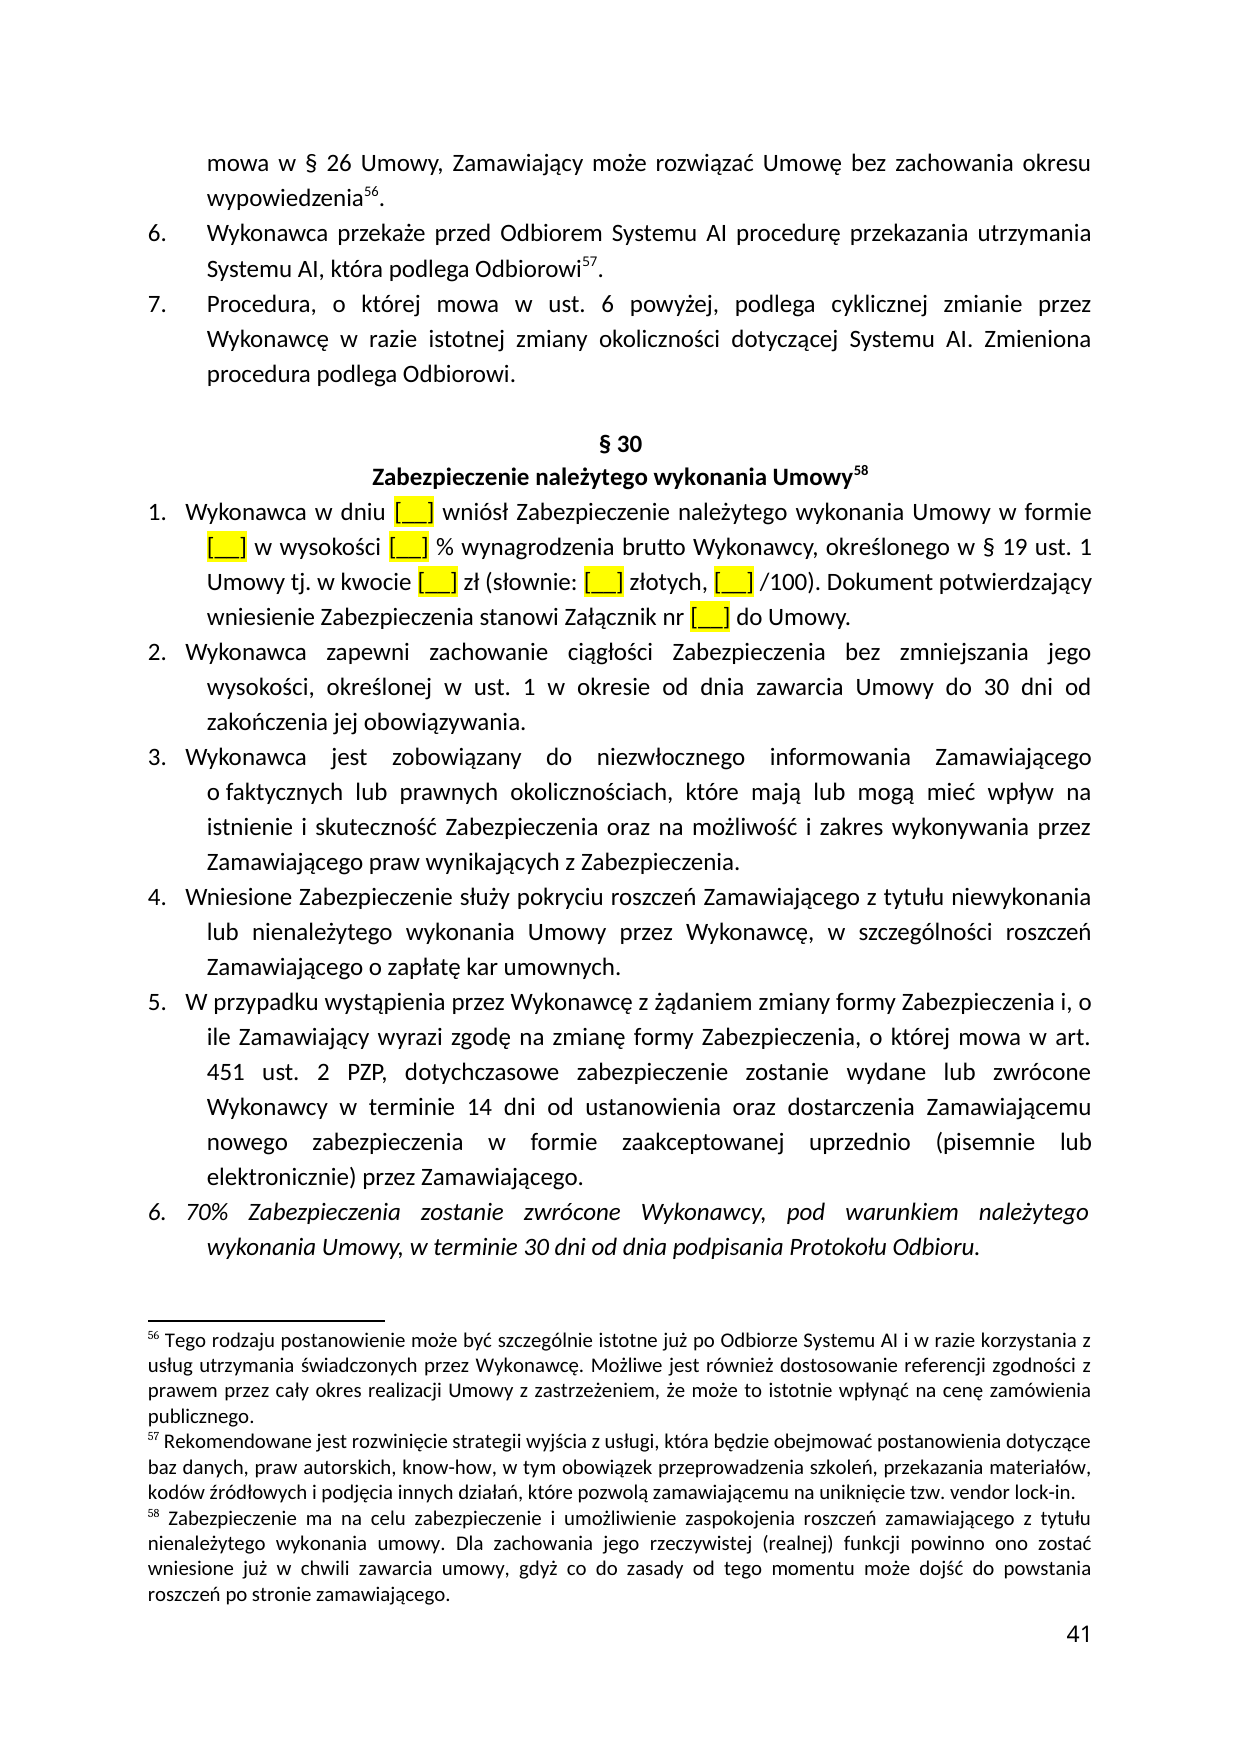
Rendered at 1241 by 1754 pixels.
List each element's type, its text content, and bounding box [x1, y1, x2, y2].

list Wykonawca zapewni zachowanie ciągłości Zabezpieczenia bez zmniejszania jego wysokości, określonej w ust. 1 w okresie od dnia zawarcia Umowy do 30 dni od zakończenia jej obowiązywania. [148, 636, 1093, 737]
text Zabezpieczenie należytego wykonania Umowy [148, 461, 1093, 492]
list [148, 148, 1093, 213]
text § 30 [148, 428, 1093, 459]
list Wniesione Zabezpieczenie służy pokryciu roszczeń Zamawiającego z tytułu niewykonania lub nienależytego wykonania Umowy przez Wykonawcę, w szczególności roszczeń Zamawiającego o zapłatę kar umownych. [148, 881, 1093, 982]
list Procedura, o której mowa w ust. 6 powyżej, podlega cyklicznej zmianie przez Wykonawcę w razie istotnej zmiany okoliczności dotyczącej Systemu AI. Zmieniona procedura podlega Odbiorowi. [148, 288, 1093, 389]
list 70% Zabezpieczenia zostanie zwrócone Wykonawcy, pod warunkiem należytego wykonania Umowy, w terminie 30 dni od dnia podpisania Protokołu Odbioru. [148, 1196, 1093, 1262]
list W przypadku wystąpienia przez Wykonawcę z żądaniem zmiany formy Zabezpieczenia i, o ile Zamawiający wyrazi zgodę na zmianę formy Zabezpieczenia, o której mowa w art. 451 ust. 2 PZP, dotychczasowe zabezpieczenie zostanie wydane lub zwrócone Wykonawcy w terminie 14 dni od ustanowienia oraz dostarczenia Zamawiającemu nowego zabezpieczenia w formie zaakceptowanej uprzednio (pisemnie lub elektronicznie) przez Zamawiającego. [148, 986, 1093, 1192]
list Wykonawca w dniu [__] wniósł Zabezpieczenie należytego wykonania Umowy w formie [__] w wysokości [__] % wynagrodzenia brutto Wykonawcy, określonego w § 19 ust. 1 Umowy tj. w kwocie [__] zł (słownie: [__] złotych, [__] /100). Dokument potwierdzający wniesienie Zabezpieczenia stanowi Załącznik nr [__] do Umowy. [148, 496, 1093, 632]
list Wykonawca przekaże przed Odbiorem Systemu AI procedurę przekazania utrzymania Systemu AI, która podlega Odbiorowi. [148, 218, 1093, 284]
list Wykonawca jest zobowiązany do niezwłocznego informowania Zamawiającego o faktycznych lub prawnych okolicznościach, które mają lub mogą mieć wpływ na istnienie i skuteczność Zabezpieczenia oraz na możliwość i zakres wykonywania przez Zamawiającego praw wynikających z Zabezpieczenia. [148, 741, 1093, 877]
